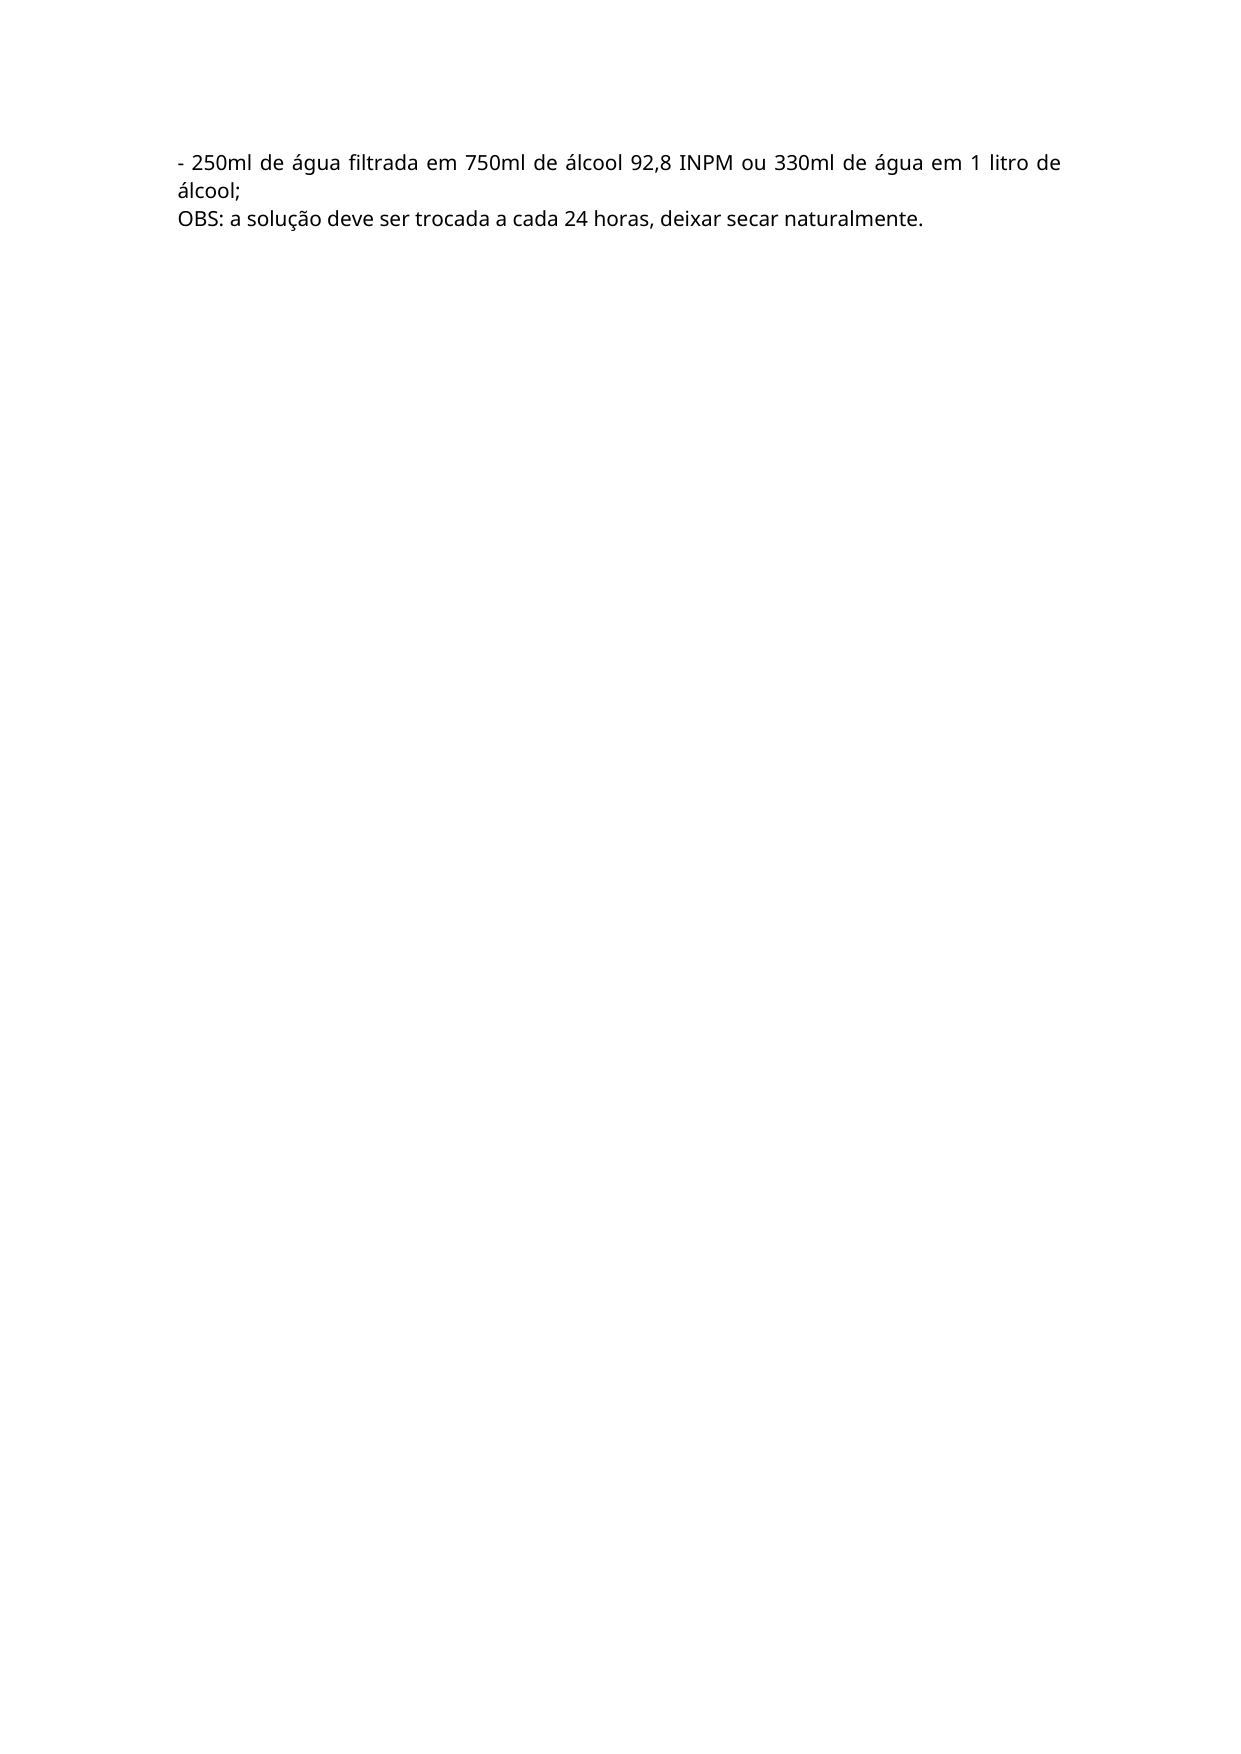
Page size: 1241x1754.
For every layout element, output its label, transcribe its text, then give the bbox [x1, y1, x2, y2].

text - 250ml de água filtrada em 750ml de álcool 92,8 INPM ou 330ml de água em 1 litro de álcool; [177, 148, 1063, 204]
text OBS: a solução deve ser trocada a cada 24 horas, deixar secar naturalmente. [177, 204, 1063, 233]
